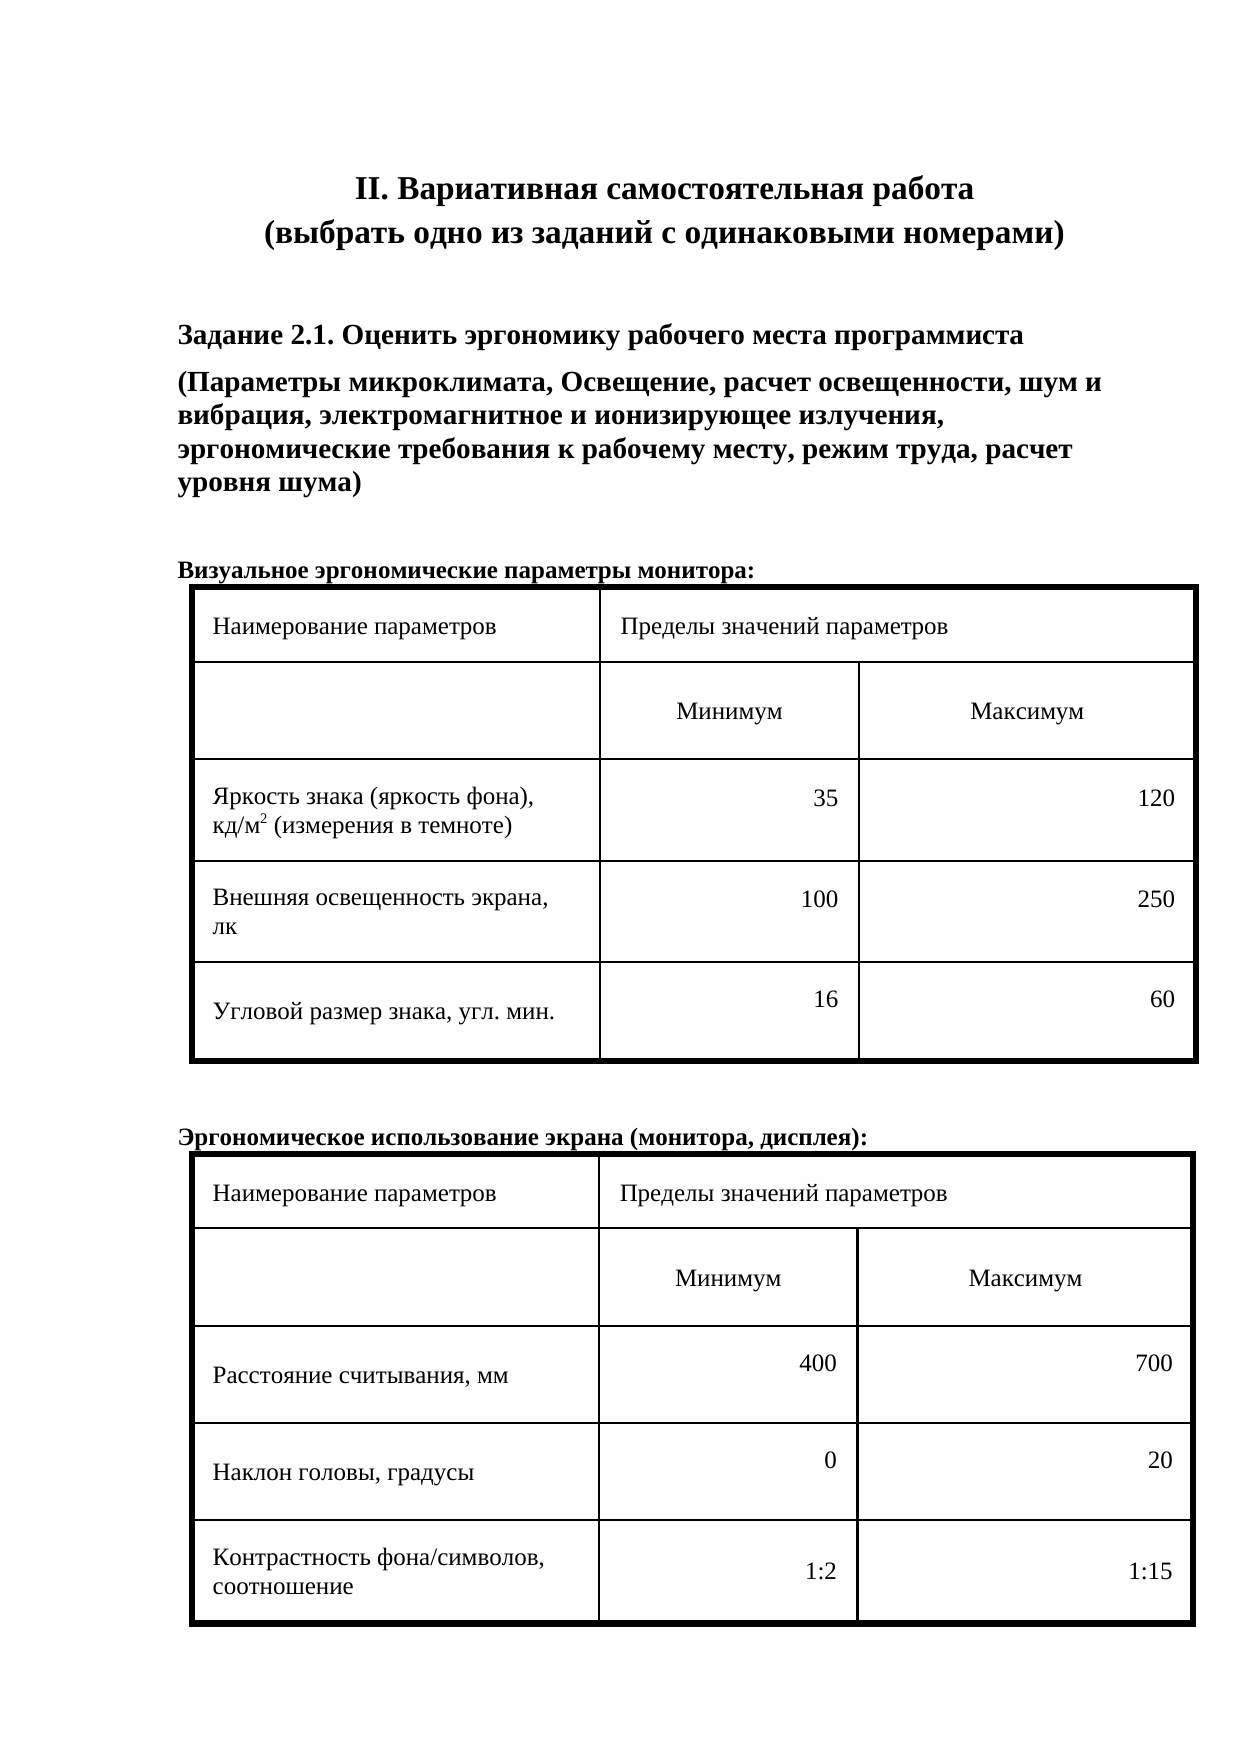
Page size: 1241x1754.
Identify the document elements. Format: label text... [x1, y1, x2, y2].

table_cell 35 [601, 760, 858, 859]
table_cell 0 [600, 1424, 856, 1519]
table_cell [195, 1229, 598, 1325]
table_cell Контрастность фона/символов, соотношение [195, 1521, 598, 1620]
table_header Наимерование параметров [195, 1157, 598, 1227]
subtitle Задание 2.1. Оценить эргономику рабочего места программиста [177, 317, 1152, 350]
text Визуальное эргономические параметры монитора: [177, 555, 1152, 584]
table_header Пределы значений параметров [600, 1157, 1190, 1227]
table_cell Расстояние считывания, мм [195, 1327, 598, 1422]
table_cell Максимум [859, 1229, 1190, 1325]
table_cell 700 [859, 1327, 1190, 1422]
table_cell Наклон головы, градусы [195, 1424, 598, 1519]
table_cell 250 [860, 862, 1193, 961]
text (выбрать одно из заданий с одинаковыми номерами) [177, 212, 1152, 251]
table_header Наимерование параметров [195, 590, 599, 661]
table_cell Угловой размер знака, угл. мин. [195, 963, 599, 1058]
table_cell Минимум [600, 1229, 856, 1325]
table_cell [195, 663, 599, 758]
table_cell Яркость знака (яркость фона), кд/м2 (измерения в темноте) [195, 760, 599, 859]
table_cell 20 [859, 1424, 1190, 1519]
table_cell 1:2 [600, 1521, 856, 1620]
text Эргономическое использование экрана (монитора, дисплея): [177, 1122, 1152, 1151]
table_cell 60 [860, 963, 1193, 1058]
table_cell 1:15 [859, 1521, 1190, 1620]
table_cell 400 [600, 1327, 856, 1422]
table_cell 120 [860, 760, 1193, 859]
table_cell 100 [601, 862, 858, 961]
table_header Пределы значений параметров [601, 590, 1193, 661]
table_cell Максимум [860, 663, 1193, 758]
text (Параметры микроклимата, Освещение, расчет освещенности, шум и вибрация, электромагнитное и ионизирующее излучения, эргономические требования к рабочему месту, режим труда, расчет уровня шума) [177, 364, 1152, 498]
table_cell 16 [601, 963, 858, 1058]
table_cell Внешняя освещенность экрана, лк [195, 862, 599, 961]
table_cell Минимум [601, 663, 858, 758]
subtitle II. Вариативная самостоятельная работа [177, 168, 1152, 206]
